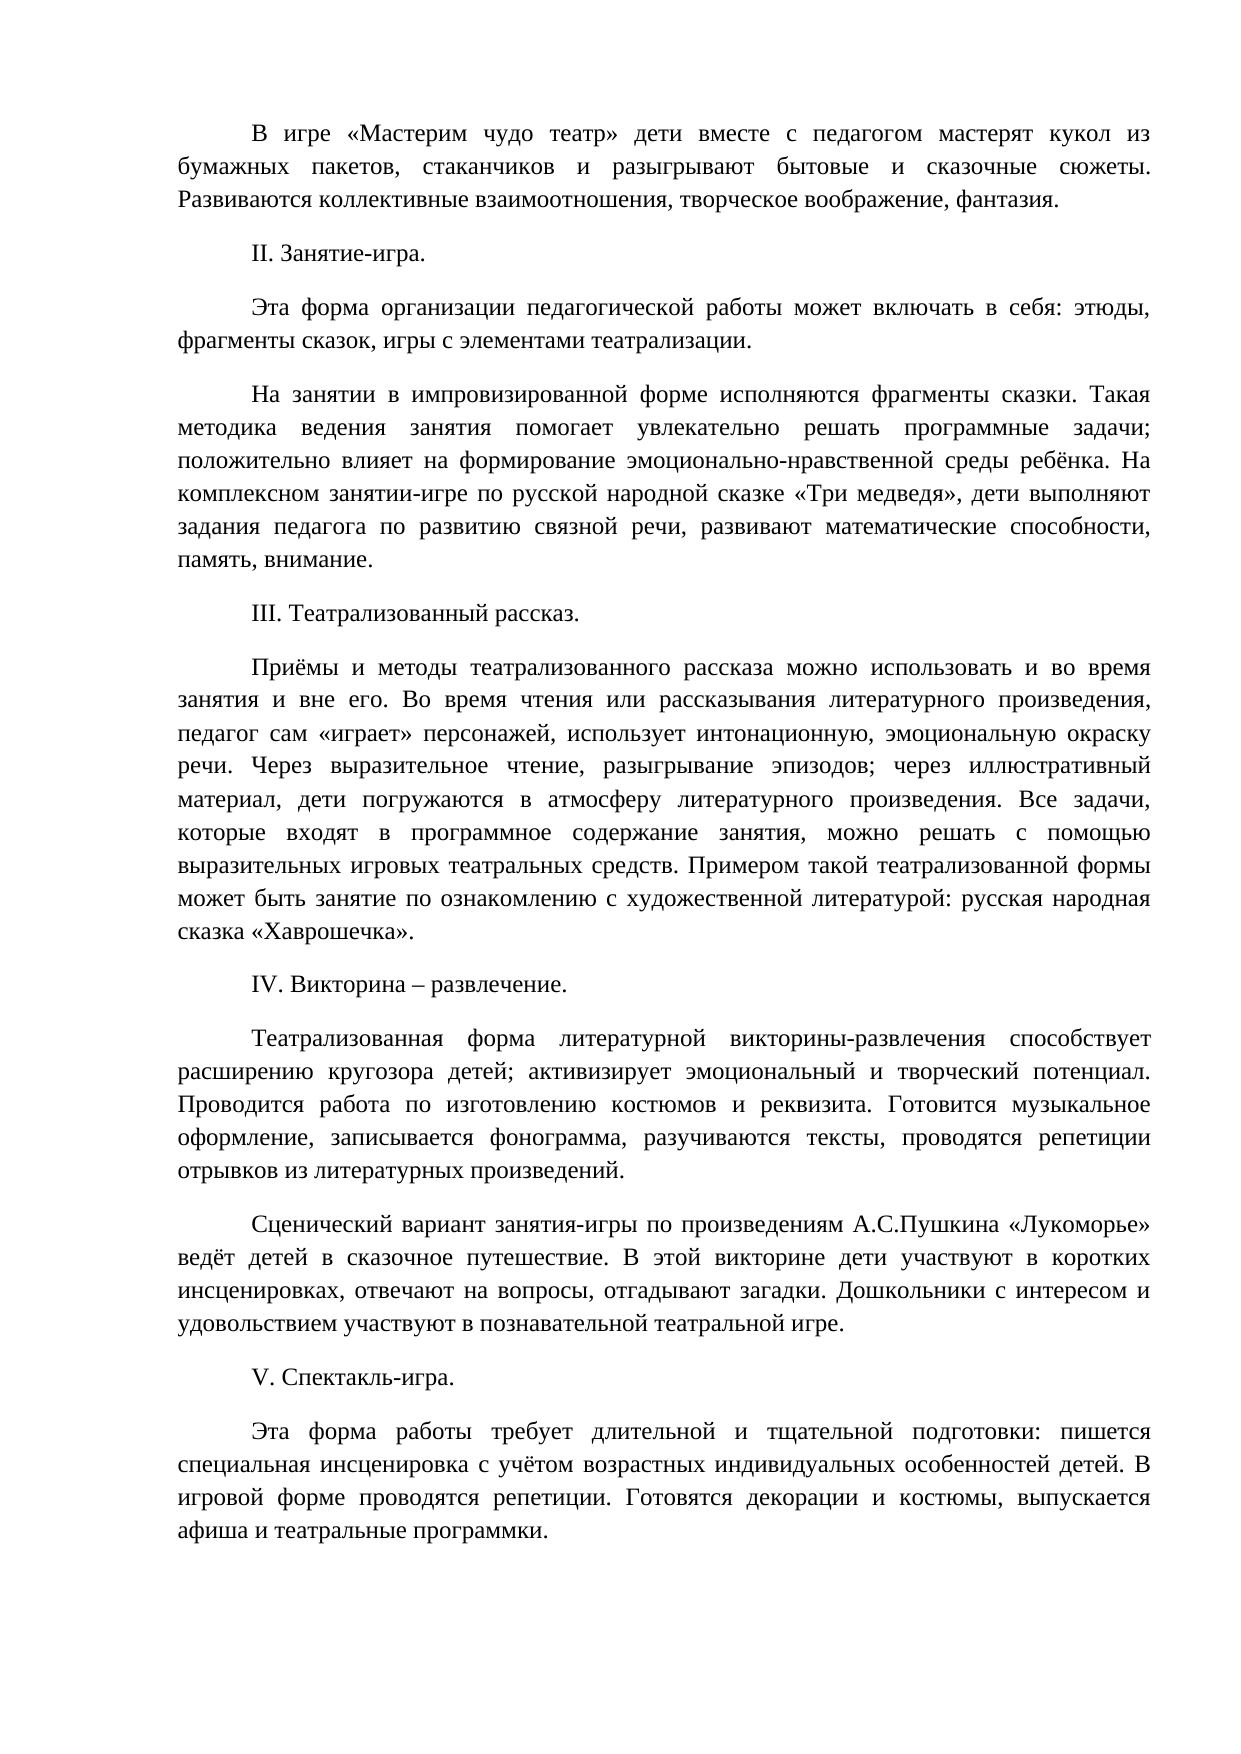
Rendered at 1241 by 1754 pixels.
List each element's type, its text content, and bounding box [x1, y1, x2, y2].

text IV. Викторина – развлечение. [177, 969, 1152, 998]
text В игре «Мастерим чудо театр» дети вместе с педагогом мастерят кукол из бумажных пакетов, стаканчиков и разыгрывают бытовые и сказочные сюжеты. Развиваются коллективные взаимоотношения, творческое воображение, фантазия. [177, 118, 1152, 213]
text Эта форма организации педагогической работы может включать в себя: этюды, фрагменты сказок, игры с элементами театрализации. [177, 292, 1152, 354]
text Сценический вариант занятия-игры по произведениям А.С.Пушкина «Лукоморье» ведёт детей в сказочное путешествие. В этой викторине дети участвуют в коротких инсценировках, отвечают на вопросы, отгадывают загадки. Дошкольники с интересом и удовольствием участвуют в познавательной театральной игре. [177, 1209, 1152, 1337]
text Эта форма работы требует длительной и тщательной подготовки: пишется специальная инсценировка с учётом возрастных индивидуальных особенностей детей. В игровой форме проводятся репетиции. Готовятся декорации и костюмы, выпускается афиша и театральные программки. [177, 1416, 1152, 1544]
text V. Спектакль-игра. [177, 1362, 1152, 1391]
text Театрализованная форма литературной викторины-развлечения способствует расширению кругозора детей; активизирует эмоциональный и творческий потенциал. Проводится работа по изготовлению костюмов и реквизита. Готовится музыкальное оформление, записывается фонограмма, разучиваются тексты, проводятся репетиции отрывков из литературных произведений. [177, 1023, 1152, 1184]
text Приёмы и методы театрализованного рассказа можно использовать и во время занятия и вне его. Во время чтения или рассказывания литературного произведения, педагог сам «играет» персонажей, использует интонационную, эмоциональную окраску речи. Через выразительное чтение, разыгрывание эпизодов; через иллюстративный материал, дети погружаются в атмосферу литературного произведения. Все задачи, которые входят в программное содержание занятия, можно решать с помощью выразительных игровых театральных средств. Примером такой театрализованной формы может быть занятие по ознакомлению с художественной литературой: русская народная сказка «Хаврошечка». [177, 652, 1152, 944]
text II. Занятие-игра. [177, 238, 1152, 267]
text III. Театрализованный рассказ. [177, 598, 1152, 626]
text На занятии в импровизированной форме исполняются фрагменты сказки. Такая методика ведения занятия помогает увлекательно решать программные задачи; положительно влияет на формирование эмоционально-нравственной среды ребёнка. На комплексном занятии-игре по русской народной сказке «Три медведя», дети выполняют задания педагога по развитию связной речи, развивают математические способности, память, внимание. [177, 379, 1152, 573]
